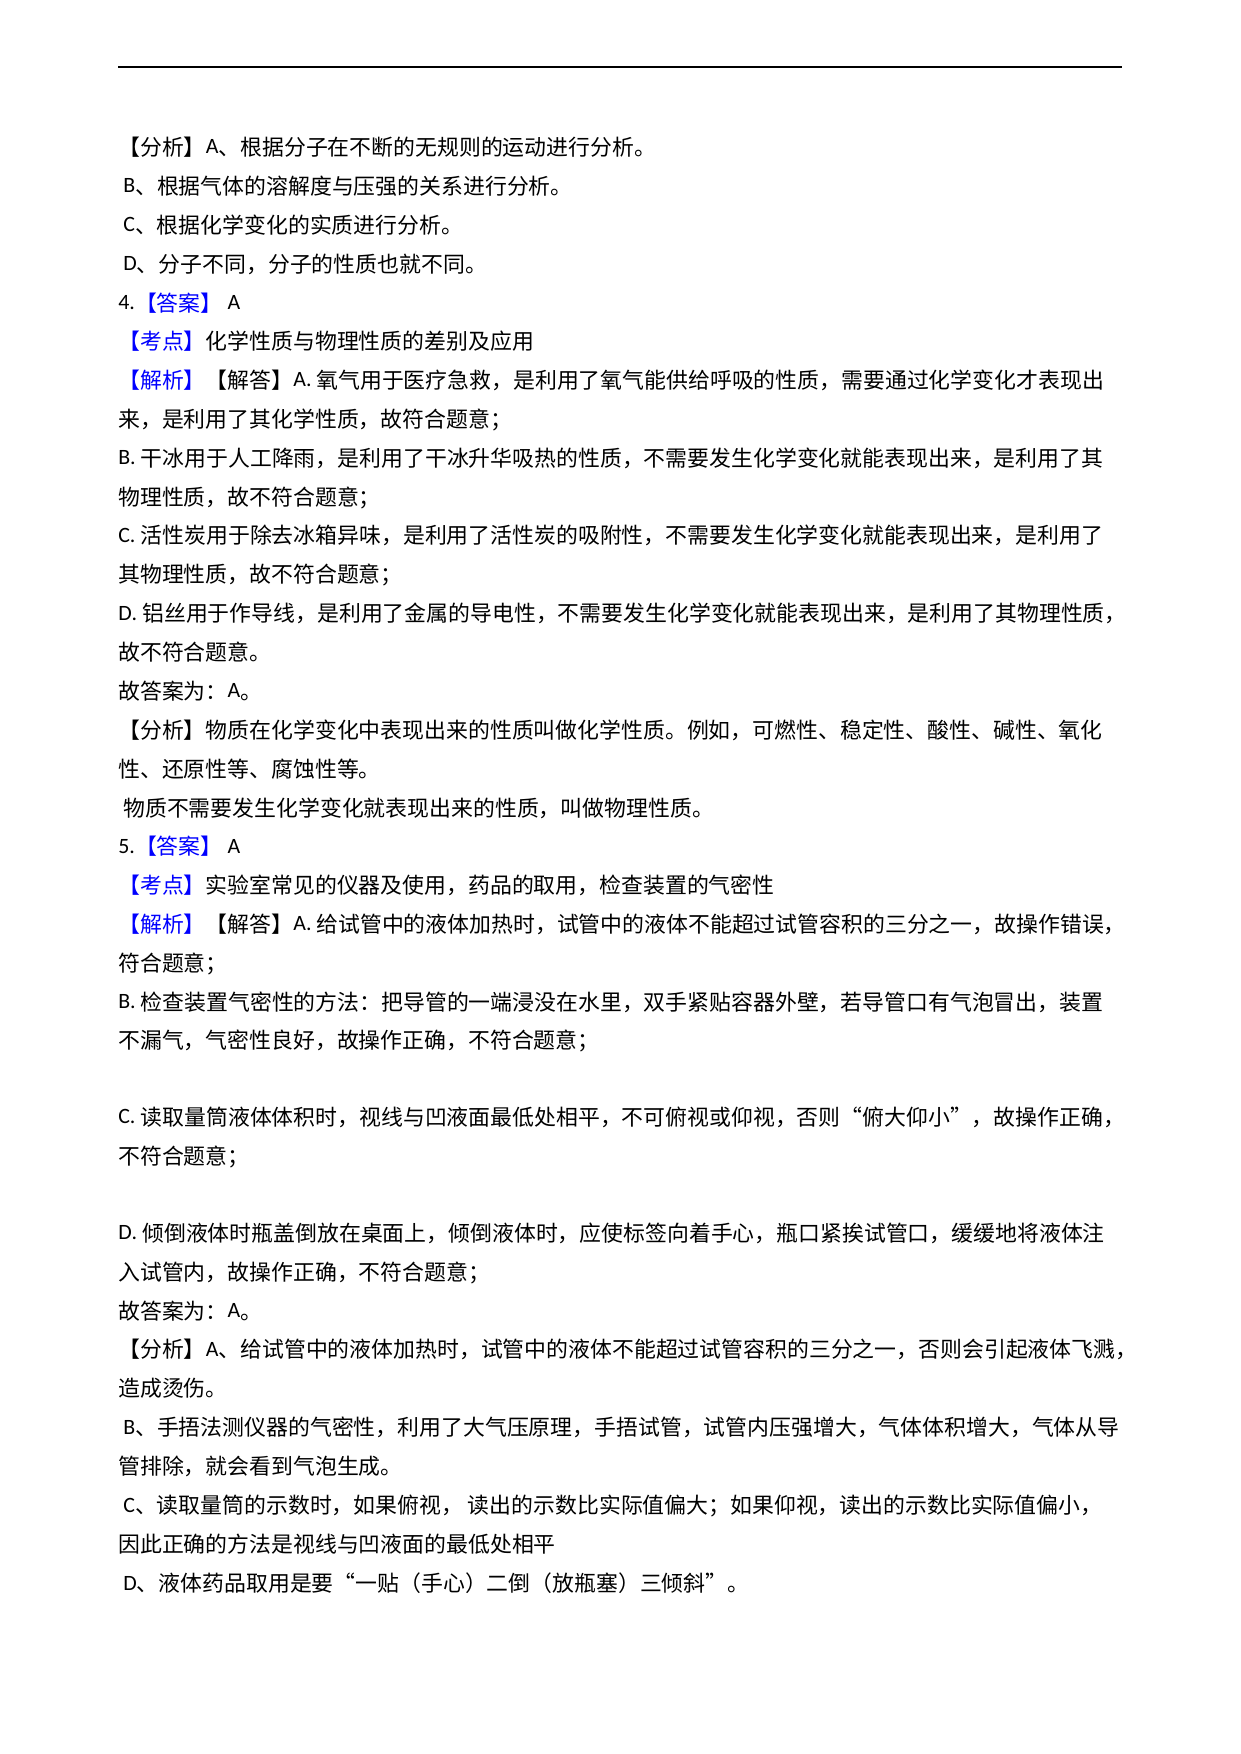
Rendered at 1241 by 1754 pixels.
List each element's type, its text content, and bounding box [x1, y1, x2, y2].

text 【解析】【解答】A. 给试管中的液体加热时，试管中的液体不能超过试管容积的三分之一，故操作错误，符合题意； [118, 906, 1122, 978]
text 【解析】【解答】A. 氧气用于医疗急救，是利用了氧气能供给呼吸的性质，需要通过化学变化才表现出来，是利用了其化学性质，故符合题意； [118, 363, 1122, 434]
text 【分析】A、根据分子在不断的无规则的运动进行分析。 B、根据气体的溶解度与压强的关系进行分析。 C、根据化学变化的实质进行分析。 D、分子不同，分子的性质也就不同。 [118, 129, 1122, 279]
text 故答案为：A。 [118, 673, 1122, 706]
text 【分析】A、给试管中的液体加热时，试管中的液体不能超过试管容积的三分之一，否则会引起液体飞溅，造成烫伤。 B、手捂法测仪器的气密性，利用了大气压原理，手捂试管，试管内压强增大，气体体积增大，气体从导管排除，就会看到气泡生成。 C、读取量筒的示数时，如果俯视， 读出的示数比实际值偏大；如果仰视，读出的示数比实际值偏小，因此正确的方法是视线与凹液面的最低处相平 D、液体药品取用是要“一贴（手心）二倒（放瓶塞）三倾斜”。 [118, 1332, 1122, 1598]
text 5.【答案】 A [118, 829, 1122, 861]
text 【分析】物质在化学变化中表现出来的性质叫做化学性质。例如，可燃性、稳定性、酸性、碱性、氧化性、还原性等、腐蚀性等。 物质不需要发生化学变化就表现出来的性质，叫做物理性质。 [118, 712, 1122, 823]
text 【考点】实验室常见的仪器及使用，药品的取用，检查装置的气密性 [118, 868, 1122, 900]
text C. 活性炭用于除去冰箱异味，是利用了活性炭的吸附性，不需要发生化学变化就能表现出来，是利用了其物理性质，故不符合题意； [118, 518, 1122, 589]
text D. 倾倒液体时瓶盖倒放在桌面上，倾倒液体时，应使标签向着手心，瓶口紧挨试管口，缓缓地将液体注入试管内，故操作正确，不符合题意； [118, 1216, 1122, 1287]
text B. 检查装置气密性的方法：把导管的一端浸没在水里，双手紧贴容器外壁，若导管口有气泡冒出，装置不漏气，气密性良好，故操作正确，不符合题意； [118, 984, 1122, 1094]
text C. 读取量筒液体体积时，视线与凹液面最低处相平，不可俯视或仰视，否则“俯大仰小”，故操作正确，不符合题意； [118, 1100, 1122, 1210]
text 【考点】化学性质与物理性质的差别及应用 [118, 324, 1122, 356]
text 故答案为：A。 [118, 1293, 1122, 1326]
text 4.【答案】 A [118, 285, 1122, 318]
text D. 铝丝用于作导线，是利用了金属的导电性，不需要发生化学变化就能表现出来，是利用了其物理性质，故不符合题意。 [118, 596, 1122, 667]
text B. 干冰用于人工降雨，是利用了干冰升华吸热的性质，不需要发生化学变化就能表现出来，是利用了其物理性质，故不符合题意； [118, 440, 1122, 512]
